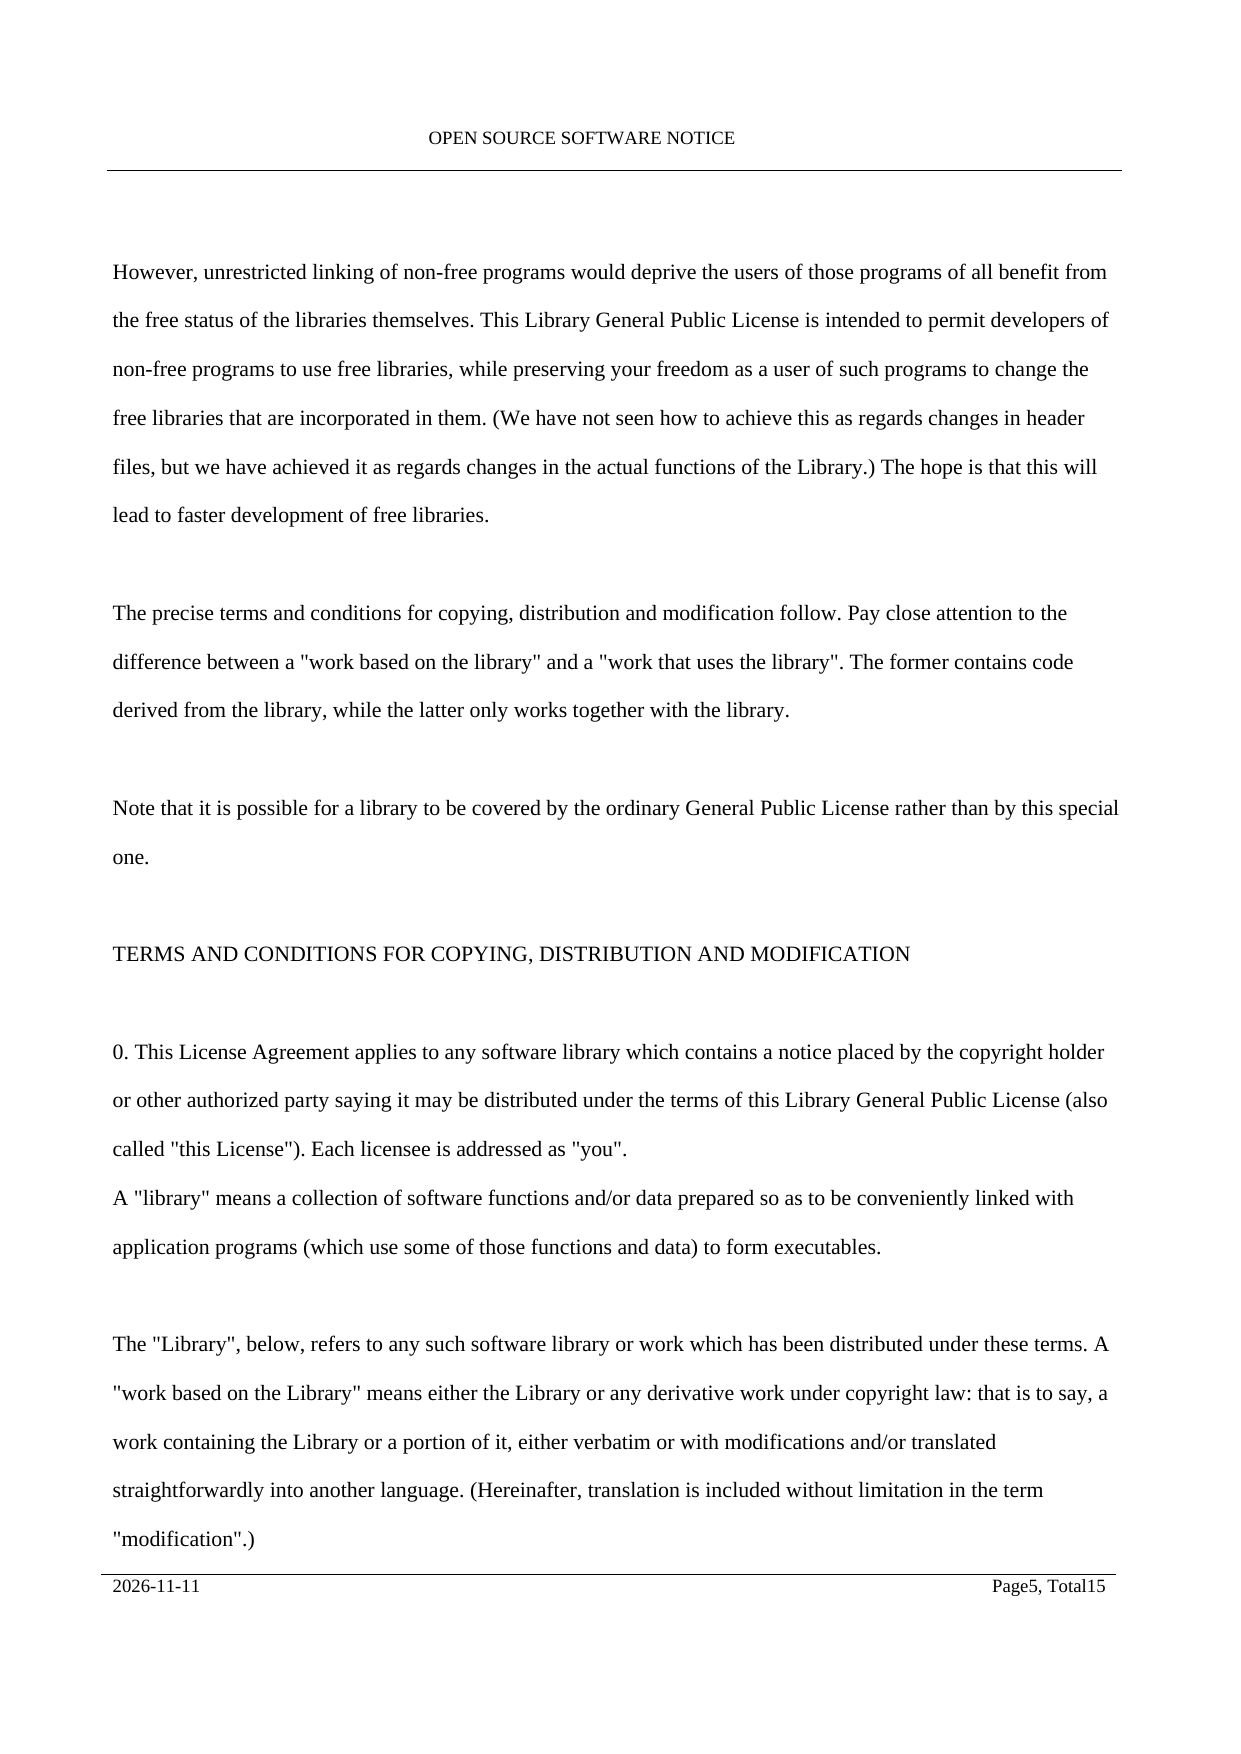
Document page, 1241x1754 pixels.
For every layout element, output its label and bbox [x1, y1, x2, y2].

text [112, 206, 1128, 1555]
